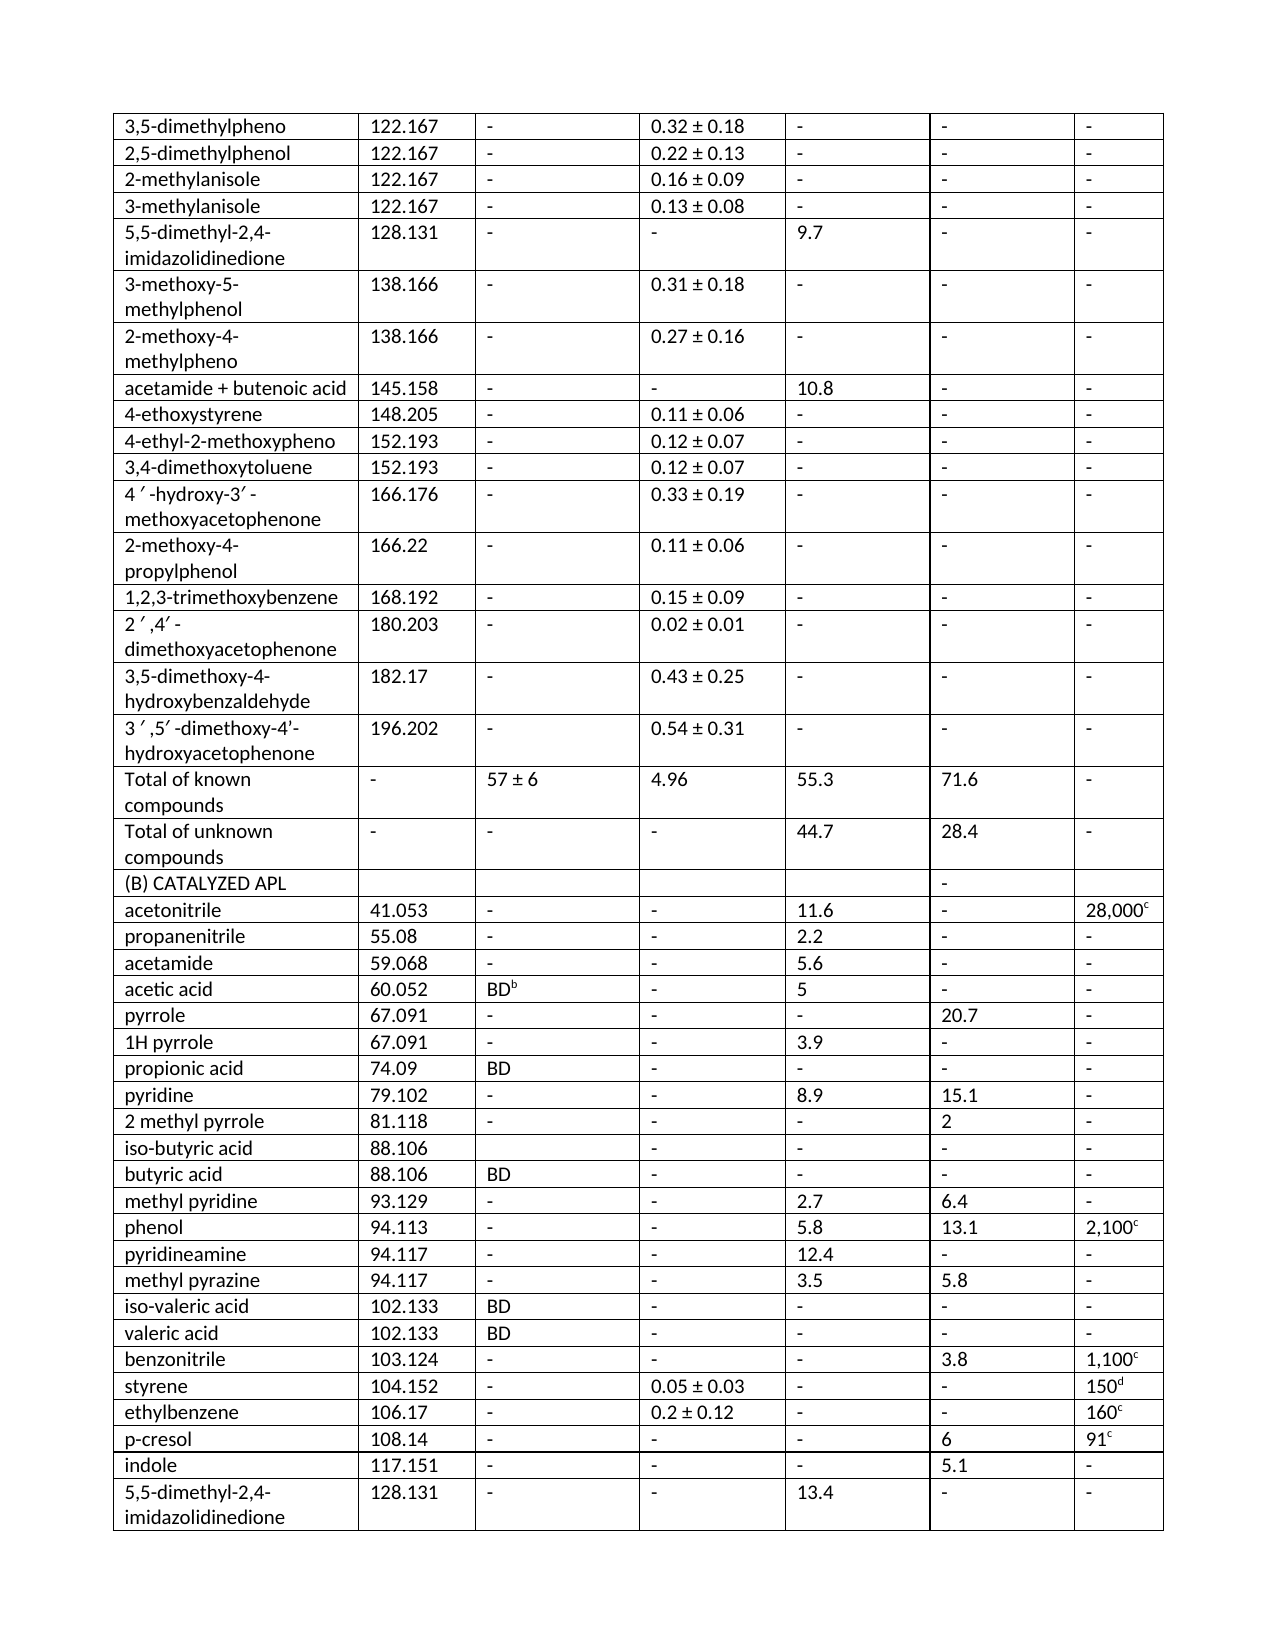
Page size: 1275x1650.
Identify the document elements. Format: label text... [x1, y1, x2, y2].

table_cell 2 methyl pyrrole [114, 1109, 358, 1134]
table_cell - [931, 1161, 1074, 1187]
table_cell - [476, 401, 639, 427]
table_cell - [640, 219, 785, 270]
table_cell - [1075, 1003, 1163, 1028]
table_cell butyric acid [114, 1161, 358, 1187]
table_cell BD [476, 1161, 639, 1187]
table_cell - [640, 1294, 785, 1319]
table_cell 4-ethyl-2-methoxypheno [114, 428, 358, 453]
table_cell - [476, 1347, 639, 1372]
table_cell 4-ethoxystyrene [114, 401, 358, 427]
table_cell indole [114, 1453, 358, 1478]
table_cell 196.202 [359, 715, 475, 766]
table_cell - [640, 1426, 785, 1451]
table_cell - [1075, 271, 1163, 322]
table_cell - [640, 1188, 785, 1213]
table_cell - [786, 1135, 929, 1160]
table_cell - [931, 1479, 1074, 1530]
table_cell - [786, 1109, 929, 1134]
table_cell - [640, 923, 785, 949]
table_cell - [1075, 1029, 1163, 1054]
table_cell 91c [1075, 1426, 1163, 1451]
table_cell 103.124 [359, 1347, 475, 1372]
table_cell [1075, 870, 1163, 896]
table_cell - [476, 897, 639, 922]
table_cell - [359, 767, 475, 817]
table_cell 0.11 ± 0.06 [640, 401, 785, 427]
table_cell valeric acid [114, 1320, 358, 1346]
table_cell 13.4 [786, 1479, 929, 1530]
table_cell 122.167 [359, 140, 475, 165]
table_cell - [786, 1373, 929, 1398]
table_cell - [1075, 1135, 1163, 1160]
table_cell - [476, 323, 639, 374]
table_cell - [1075, 1056, 1163, 1081]
table_cell [476, 870, 639, 896]
table_cell - [476, 114, 639, 139]
table_cell 104.152 [359, 1373, 475, 1398]
table_cell 88.106 [359, 1135, 475, 1160]
table_cell 3.9 [786, 1029, 929, 1054]
table_cell - [640, 1109, 785, 1134]
table_cell - [476, 819, 639, 869]
table_cell - [786, 401, 929, 427]
table_cell 150d [1075, 1373, 1163, 1398]
table_cell - [640, 1241, 785, 1266]
table_cell - [1075, 1320, 1163, 1346]
table_cell - [1075, 1453, 1163, 1478]
table_cell 160c [1075, 1400, 1163, 1425]
table_cell 28.4 [931, 819, 1074, 869]
table_cell [786, 870, 929, 896]
table_cell - [1075, 585, 1163, 610]
table_cell 166.22 [359, 533, 475, 583]
table_cell - [640, 375, 785, 400]
table_cell - [931, 1135, 1074, 1160]
table_cell - [931, 401, 1074, 427]
table_cell acetamide [114, 950, 358, 975]
table_cell p-cresol [114, 1426, 358, 1451]
table_cell - [640, 897, 785, 922]
table_cell - [1075, 454, 1163, 480]
table_cell 5.1 [931, 1453, 1074, 1478]
table_cell 1,100c [1075, 1347, 1163, 1372]
table_cell - [640, 1453, 785, 1478]
table_cell - [1075, 219, 1163, 270]
table_cell - [931, 611, 1074, 662]
table_cell - [640, 819, 785, 869]
table_cell - [786, 1294, 929, 1319]
table_cell - [786, 140, 929, 165]
table_cell 5.8 [786, 1214, 929, 1240]
table_cell - [931, 375, 1074, 400]
table_cell 9.7 [786, 219, 929, 270]
table_cell - [1075, 663, 1163, 714]
table_cell 6 [931, 1426, 1074, 1451]
table_cell - [931, 1029, 1074, 1054]
table_cell 2 [931, 1109, 1074, 1134]
table_cell - [1075, 1479, 1163, 1530]
table_cell - [931, 166, 1074, 192]
table_cell - [640, 1267, 785, 1293]
table_cell - [476, 611, 639, 662]
table_cell - [931, 219, 1074, 270]
table_cell pyridine [114, 1082, 358, 1107]
table_cell 2.2 [786, 923, 929, 949]
table_cell - [786, 481, 929, 532]
table_cell 81.118 [359, 1109, 475, 1134]
table_cell - [476, 1400, 639, 1425]
table_cell 0.54 ± 0.31 [640, 715, 785, 766]
table_cell - [1075, 114, 1163, 139]
table_cell 3,5-dimethylpheno [114, 114, 358, 139]
table_cell 102.133 [359, 1294, 475, 1319]
table_cell 122.167 [359, 114, 475, 139]
table_cell - [1075, 1188, 1163, 1213]
table_cell 44.7 [786, 819, 929, 869]
table_cell 168.192 [359, 585, 475, 610]
table_cell (B) CATALYZED APL [114, 870, 358, 896]
table_cell - [476, 1479, 639, 1530]
table_cell - [786, 428, 929, 453]
table_cell 152.193 [359, 428, 475, 453]
table_cell 2-methoxy-4-propylphenol [114, 533, 358, 583]
table_cell 182.17 [359, 663, 475, 714]
table_cell - [1075, 611, 1163, 662]
table_cell - [931, 323, 1074, 374]
table_cell - [931, 1400, 1074, 1425]
table_cell - [476, 715, 639, 766]
table_cell 152.193 [359, 454, 475, 480]
table_cell - [1075, 1267, 1163, 1293]
table_cell - [476, 140, 639, 165]
table_cell 0.02 ± 0.01 [640, 611, 785, 662]
table_cell 60.052 [359, 976, 475, 1002]
table_cell - [931, 663, 1074, 714]
table_cell - [476, 166, 639, 192]
table_cell 106.17 [359, 1400, 475, 1425]
table_cell 5 [786, 976, 929, 1002]
table_cell - [931, 114, 1074, 139]
table_cell 0.12 ± 0.07 [640, 428, 785, 453]
table_cell - [1075, 140, 1163, 165]
table_cell phenol [114, 1214, 358, 1240]
table_cell 3-methoxy-5-methylphenol [114, 271, 358, 322]
table_cell - [931, 1373, 1074, 1398]
table_cell - [476, 1214, 639, 1240]
table_cell - [931, 428, 1074, 453]
table_cell 3,4-dimethoxytoluene [114, 454, 358, 480]
table_cell - [476, 375, 639, 400]
table_cell - [640, 976, 785, 1002]
table_cell - [931, 870, 1074, 896]
table_cell - [786, 1453, 929, 1478]
table_cell - [640, 1029, 785, 1054]
table_cell 0.15 ± 0.09 [640, 585, 785, 610]
table_cell - [1075, 1294, 1163, 1319]
table_cell - [1075, 715, 1163, 766]
table_cell 0.2 ± 0.12 [640, 1400, 785, 1425]
table_cell - [786, 663, 929, 714]
table_cell 3.5 [786, 1267, 929, 1293]
table_cell methyl pyrazine [114, 1267, 358, 1293]
table_cell - [640, 1135, 785, 1160]
table_cell 11.6 [786, 897, 929, 922]
table_cell - [640, 1479, 785, 1530]
table_cell 2-methoxy-4-methylpheno [114, 323, 358, 374]
table_cell 0.32 ± 0.18 [640, 114, 785, 139]
table_cell 3 ′ ,5′ -dimethoxy-4’- hydroxyacetophenone [114, 715, 358, 766]
table_cell - [786, 1400, 929, 1425]
table_cell - [476, 193, 639, 218]
table_cell - [786, 454, 929, 480]
table_cell - [476, 1188, 639, 1213]
table_cell 74.09 [359, 1056, 475, 1081]
table_cell - [476, 428, 639, 453]
table_cell - [931, 454, 1074, 480]
table_cell - [476, 1082, 639, 1107]
table_cell 3,5-dimethoxy-4- hydroxybenzaldehyde [114, 663, 358, 714]
table_cell BDb [476, 976, 639, 1002]
table_cell 94.117 [359, 1241, 475, 1266]
table_cell BD [476, 1056, 639, 1081]
table_cell - [640, 1161, 785, 1187]
table_cell acetamide + butenoic acid [114, 375, 358, 400]
table_cell iso-butyric acid [114, 1135, 358, 1160]
table_cell - [931, 1241, 1074, 1266]
table_cell 12.4 [786, 1241, 929, 1266]
table_cell - [1075, 375, 1163, 400]
table_cell - [1075, 166, 1163, 192]
table_cell 5,5-dimethyl-2,4-imidazolidinedione [114, 219, 358, 270]
table_cell BD [476, 1320, 639, 1346]
table_cell 122.167 [359, 193, 475, 218]
table_cell 20.7 [931, 1003, 1074, 1028]
table_cell 0.43 ± 0.25 [640, 663, 785, 714]
table_cell - [931, 585, 1074, 610]
table_cell 94.117 [359, 1267, 475, 1293]
table_cell 2.7 [786, 1188, 929, 1213]
table_cell 41.053 [359, 897, 475, 922]
table_cell 5.6 [786, 950, 929, 975]
table_cell 4 ′ -hydroxy-3′ -methoxyacetophenone [114, 481, 358, 532]
table_cell 4.96 [640, 767, 785, 817]
table_cell - [476, 271, 639, 322]
table_cell methyl pyridine [114, 1188, 358, 1213]
table_cell 0.16 ± 0.09 [640, 166, 785, 192]
table_cell BD [476, 1294, 639, 1319]
table_cell 122.167 [359, 166, 475, 192]
table_cell - [640, 1320, 785, 1346]
table_cell iso-valeric acid [114, 1294, 358, 1319]
table_cell 0.05 ± 0.03 [640, 1373, 785, 1398]
table_cell - [786, 1161, 929, 1187]
table_cell 59.068 [359, 950, 475, 975]
table_cell - [476, 219, 639, 270]
table_cell - [476, 1003, 639, 1028]
table_cell [640, 870, 785, 896]
table_cell propanenitrile [114, 923, 358, 949]
table_cell - [1075, 481, 1163, 532]
table_cell 93.129 [359, 1188, 475, 1213]
table_cell - [1075, 1109, 1163, 1134]
table_cell - [476, 1373, 639, 1398]
table_cell - [476, 533, 639, 583]
table_cell - [786, 1426, 929, 1451]
table_cell - [931, 140, 1074, 165]
table_cell - [931, 481, 1074, 532]
table_cell - [640, 1214, 785, 1240]
table_cell benzonitrile [114, 1347, 358, 1372]
table_cell 79.102 [359, 1082, 475, 1107]
table_cell 5,5-dimethyl-2,4-imidazolidinedione [114, 1479, 358, 1530]
table_cell - [640, 1082, 785, 1107]
table_cell 88.106 [359, 1161, 475, 1187]
table_cell 3.8 [931, 1347, 1074, 1372]
table_cell 5.8 [931, 1267, 1074, 1293]
table_cell 67.091 [359, 1003, 475, 1028]
table_cell - [476, 1029, 639, 1054]
table_cell - [1075, 1241, 1163, 1266]
table_cell - [931, 193, 1074, 218]
table_cell - [640, 950, 785, 975]
table_cell - [931, 923, 1074, 949]
table_cell - [786, 715, 929, 766]
table_cell - [1075, 923, 1163, 949]
table_cell 8.9 [786, 1082, 929, 1107]
table_cell Total of unknown compounds [114, 819, 358, 869]
table_cell 67.091 [359, 1029, 475, 1054]
table_cell - [476, 585, 639, 610]
table_cell 0.31 ± 0.18 [640, 271, 785, 322]
table_cell - [786, 114, 929, 139]
table_cell - [1075, 819, 1163, 869]
table_cell 117.151 [359, 1453, 475, 1478]
table_cell - [786, 611, 929, 662]
table_cell 108.14 [359, 1426, 475, 1451]
table_cell - [476, 1109, 639, 1134]
table_cell ethylbenzene [114, 1400, 358, 1425]
table_cell 2 ′ ,4′ -dimethoxyacetophenone [114, 611, 358, 662]
table_cell 1,2,3-trimethoxybenzene [114, 585, 358, 610]
table_cell - [931, 533, 1074, 583]
table_cell [476, 1135, 639, 1160]
table_cell 0.33 ± 0.19 [640, 481, 785, 532]
table_cell 128.131 [359, 219, 475, 270]
table_cell 145.158 [359, 375, 475, 400]
table_cell - [476, 1453, 639, 1478]
table_cell - [476, 481, 639, 532]
table_cell 28,000c [1075, 897, 1163, 922]
table_cell 0.22 ± 0.13 [640, 140, 785, 165]
table_cell - [1075, 767, 1163, 817]
table_cell pyridineamine [114, 1241, 358, 1266]
table_cell - [476, 1241, 639, 1266]
table_cell 166.176 [359, 481, 475, 532]
table_cell 13.1 [931, 1214, 1074, 1240]
table_cell - [476, 1426, 639, 1451]
table_cell - [476, 663, 639, 714]
table_cell 128.131 [359, 1479, 475, 1530]
table_cell 6.4 [931, 1188, 1074, 1213]
table_cell 102.133 [359, 1320, 475, 1346]
table_cell acetic acid [114, 976, 358, 1002]
table_cell 3-methylanisole [114, 193, 358, 218]
table_cell - [1075, 323, 1163, 374]
table_cell acetonitrile [114, 897, 358, 922]
table_cell 55.08 [359, 923, 475, 949]
table_cell 57 ± 6 [476, 767, 639, 817]
table_cell - [476, 950, 639, 975]
table_cell pyrrole [114, 1003, 358, 1028]
table_cell - [786, 585, 929, 610]
table_cell 94.113 [359, 1214, 475, 1240]
table_cell - [786, 1347, 929, 1372]
table_cell - [786, 166, 929, 192]
table_cell propionic acid [114, 1056, 358, 1081]
table_cell - [1075, 1161, 1163, 1187]
table_cell Total of known compounds [114, 767, 358, 817]
table_cell - [1075, 950, 1163, 975]
table_cell - [1075, 976, 1163, 1002]
table_cell 138.166 [359, 323, 475, 374]
table_cell - [476, 1267, 639, 1293]
table_cell - [640, 1056, 785, 1081]
table_cell - [931, 1056, 1074, 1081]
table_cell - [786, 1320, 929, 1346]
table_cell 2-methylanisole [114, 166, 358, 192]
table_cell - [786, 1003, 929, 1028]
table_cell - [931, 976, 1074, 1002]
table_cell 10.8 [786, 375, 929, 400]
table_cell - [931, 897, 1074, 922]
table_cell 0.11 ± 0.06 [640, 533, 785, 583]
table_cell 15.1 [931, 1082, 1074, 1107]
table_cell - [640, 1003, 785, 1028]
table_cell - [786, 193, 929, 218]
table_cell - [931, 950, 1074, 975]
table_cell 138.166 [359, 271, 475, 322]
table_cell 2,100c [1075, 1214, 1163, 1240]
table_cell - [640, 1347, 785, 1372]
table_cell - [931, 1294, 1074, 1319]
table_cell - [1075, 1082, 1163, 1107]
table_cell [359, 870, 475, 896]
table_cell - [786, 1056, 929, 1081]
table_cell 55.3 [786, 767, 929, 817]
table_cell - [931, 1320, 1074, 1346]
table_cell - [1075, 401, 1163, 427]
table_cell - [786, 271, 929, 322]
table_cell - [1075, 193, 1163, 218]
table_cell styrene [114, 1373, 358, 1398]
table_cell 2,5-dimethylphenol [114, 140, 358, 165]
table_cell 0.13 ± 0.08 [640, 193, 785, 218]
table_cell 0.27 ± 0.16 [640, 323, 785, 374]
table_cell 0.12 ± 0.07 [640, 454, 785, 480]
table_cell - [786, 323, 929, 374]
table_cell - [359, 819, 475, 869]
table_cell 148.205 [359, 401, 475, 427]
table_cell - [786, 533, 929, 583]
table_cell 180.203 [359, 611, 475, 662]
table_cell - [1075, 428, 1163, 453]
table_cell - [931, 271, 1074, 322]
table_cell 71.6 [931, 767, 1074, 817]
table_cell - [931, 715, 1074, 766]
table_cell - [476, 923, 639, 949]
table_cell - [1075, 533, 1163, 583]
table_cell 1H pyrrole [114, 1029, 358, 1054]
table_cell - [476, 454, 639, 480]
